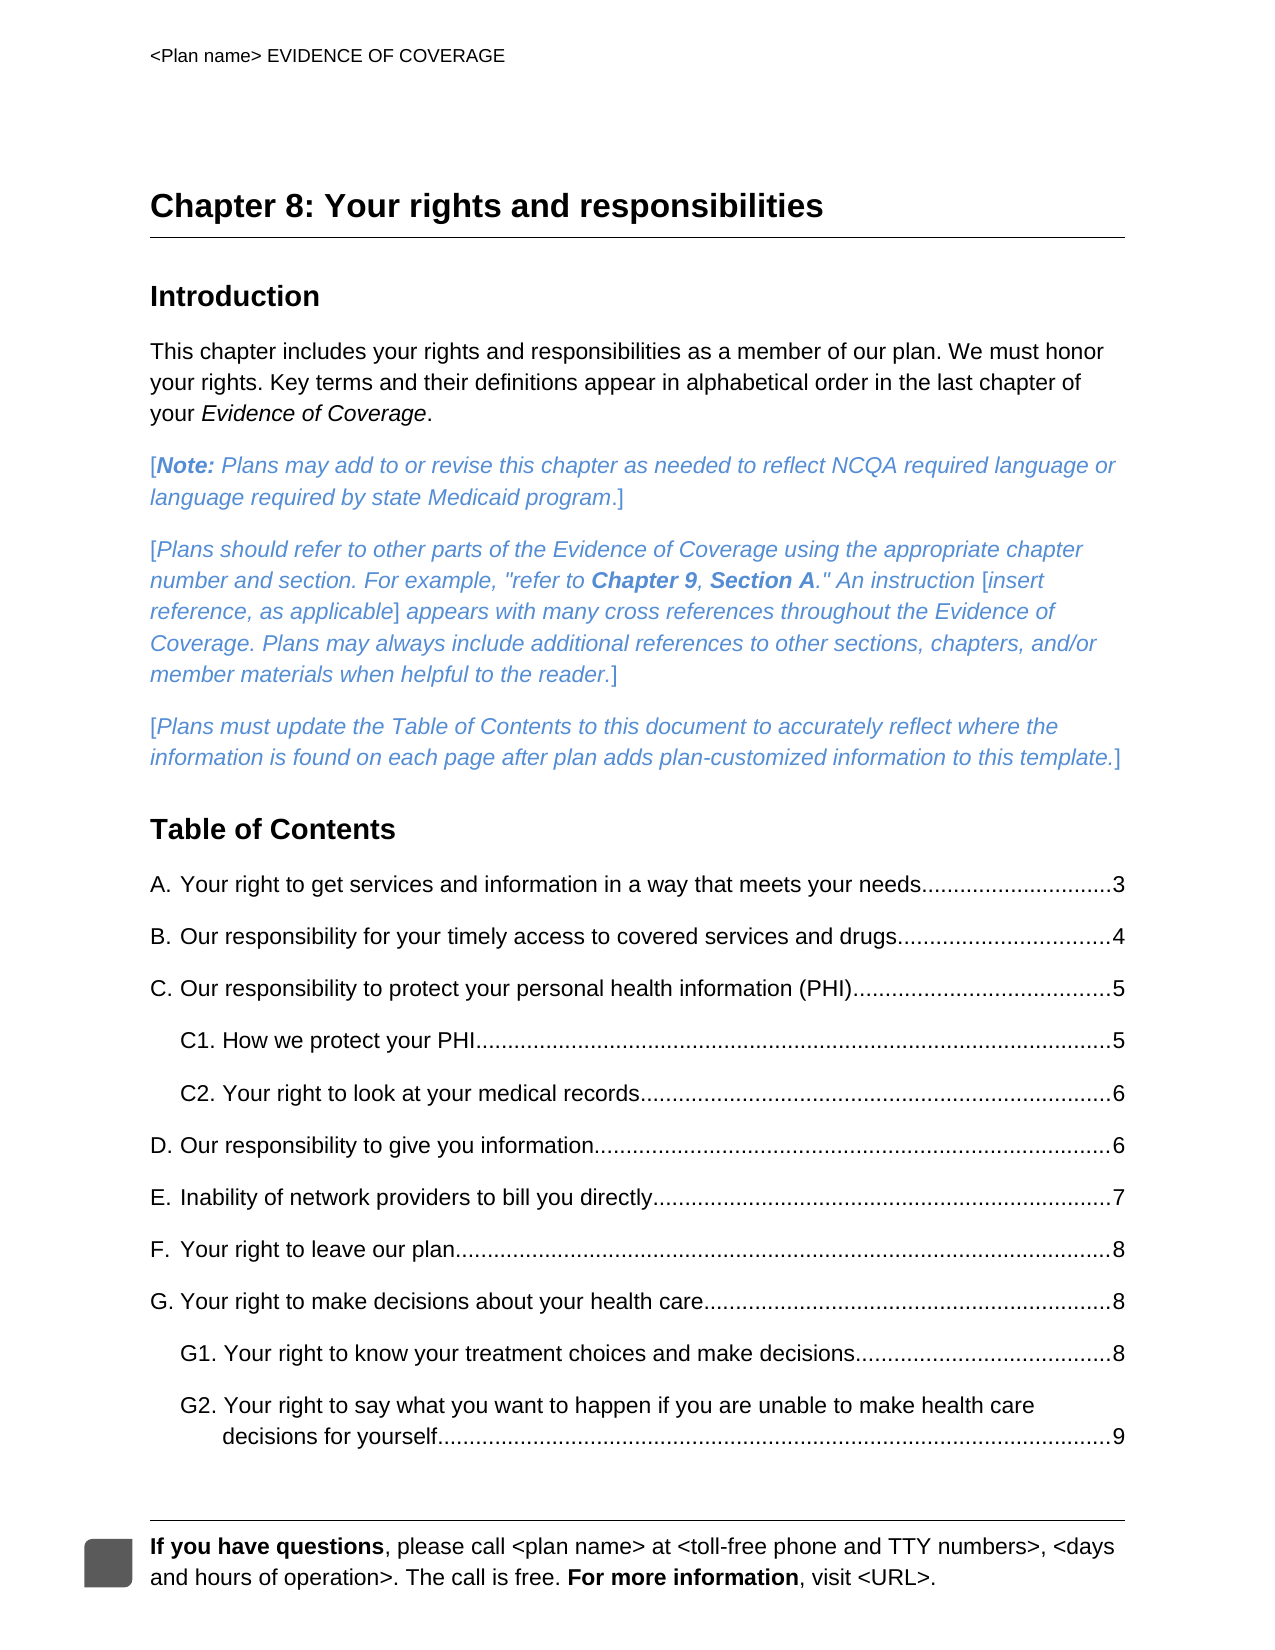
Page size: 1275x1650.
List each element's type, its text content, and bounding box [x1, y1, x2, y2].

text This chapter includes your rights and responsibilities as a member of our plan. We must honor your rights. Key terms and their definitions appear in alphabetical order in the last chapter of your Evidence of Coverage. [150, 334, 1125, 428]
text [Plans must update the Table of Contents to this document to accurately reflect where the information is found on each page after plan adds plan-customized information to this template.] [150, 709, 1125, 772]
text Chapter 8: Your rights and responsibilities [150, 187, 1125, 237]
text [Plans should refer to other parts of the Evidence of Coverage using the appropriate chapter number and section. For example, "refer to Chapter 9, Section A." An instruction [insert reference, as applicable] appears with many cross references throughout the Evidence of Coverage. Plans may always include additional references to other sections, chapters, and/or member materials when helpful to the reader.] [150, 532, 1125, 688]
text [Note: Plans may add to or revise this chapter as needed to reflect NCQA required language or language required by state Medicaid program.] [150, 449, 1125, 511]
text Introduction [150, 276, 1125, 313]
